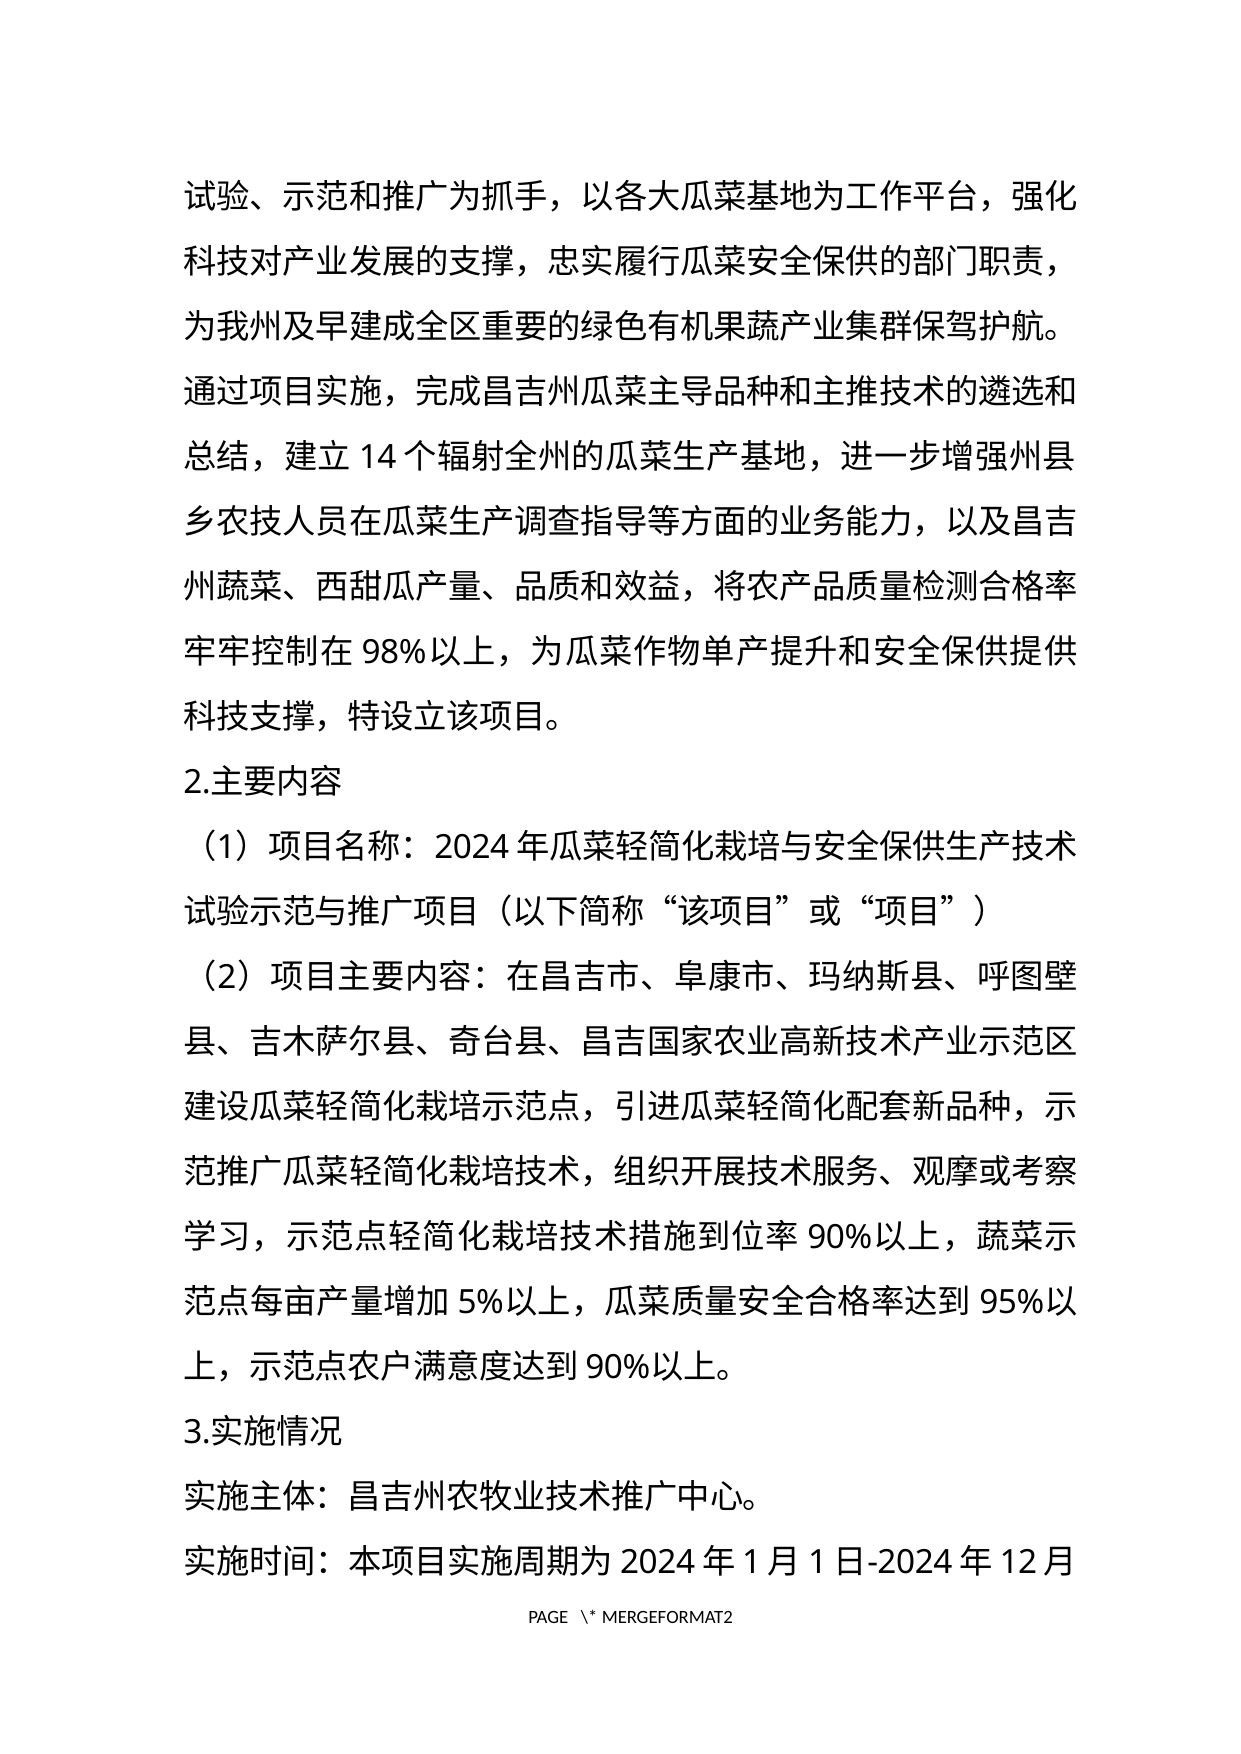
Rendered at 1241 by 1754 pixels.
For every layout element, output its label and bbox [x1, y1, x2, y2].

text [183, 162, 1078, 1592]
